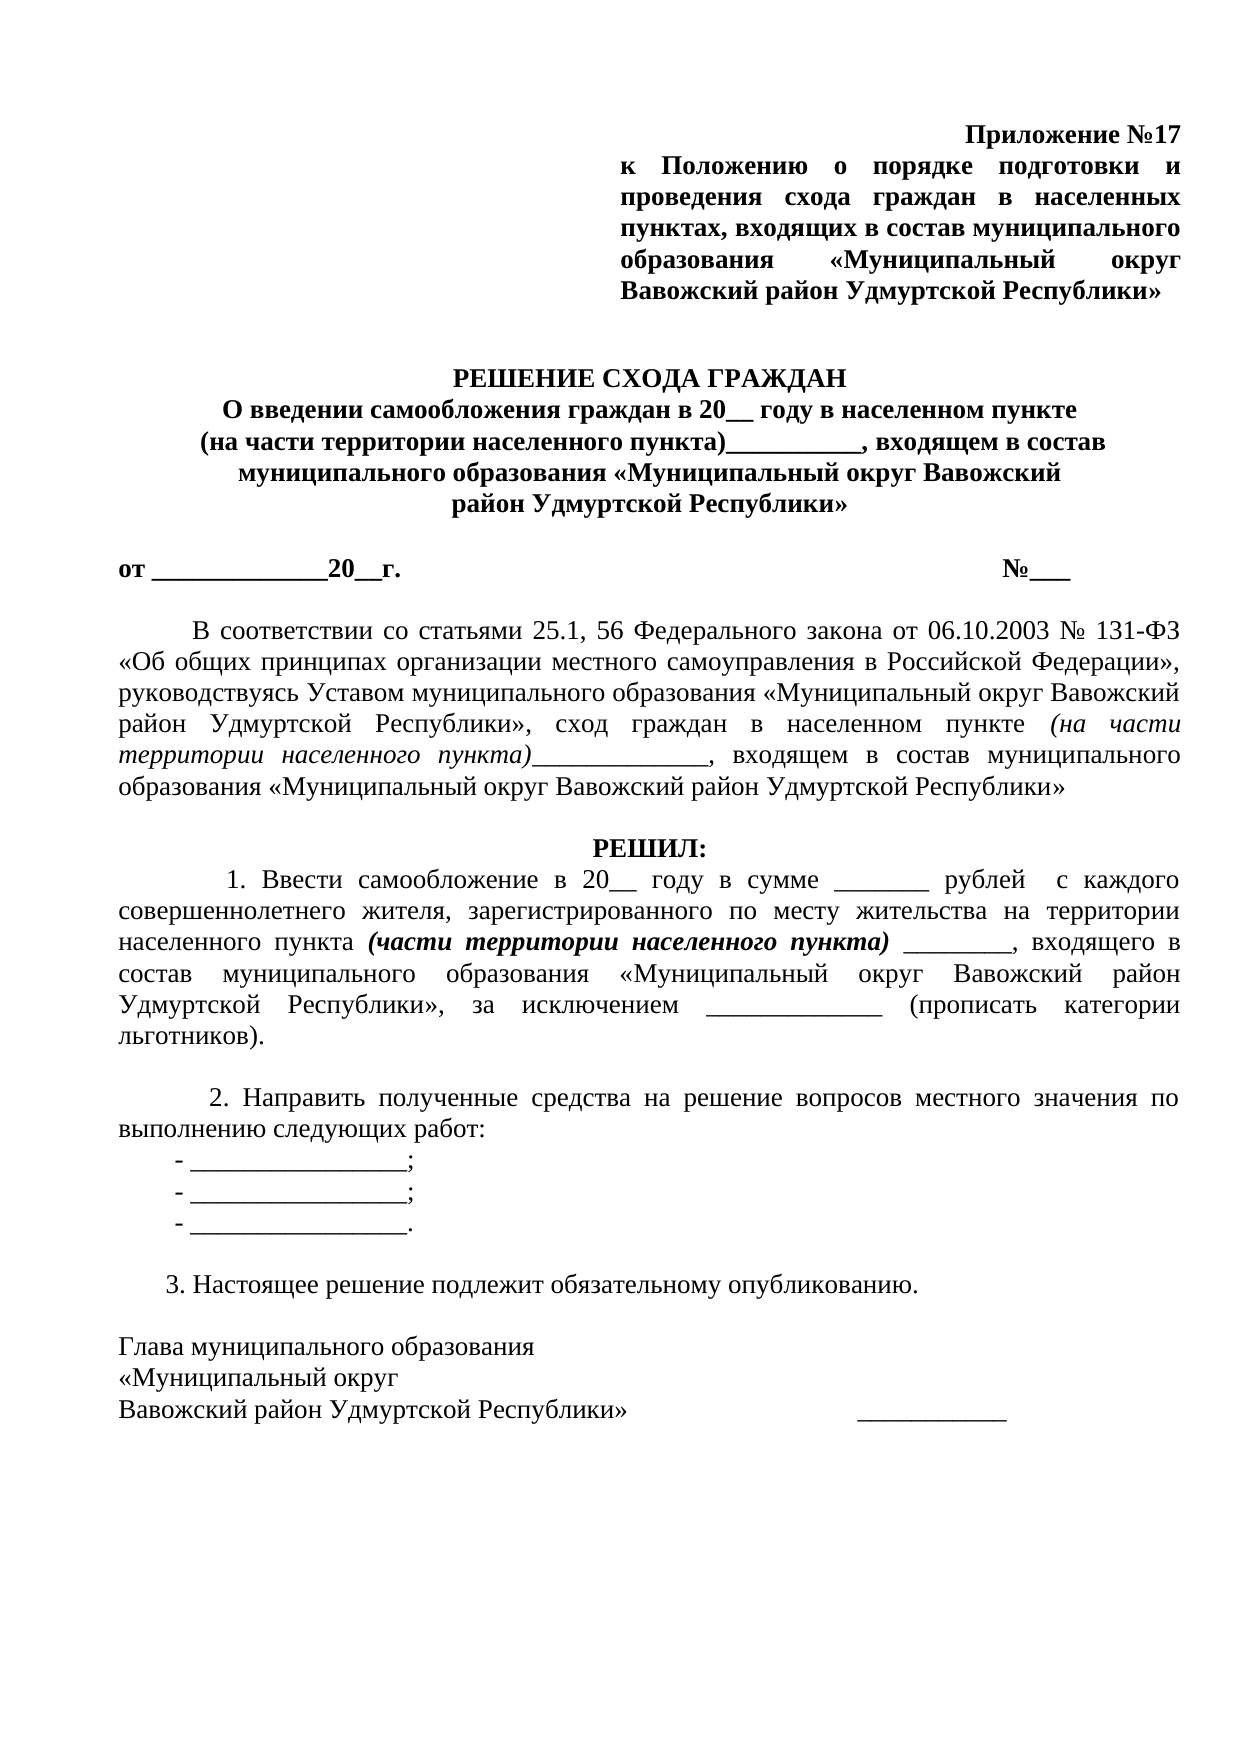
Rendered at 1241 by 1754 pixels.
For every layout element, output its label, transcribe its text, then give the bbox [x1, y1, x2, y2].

text Вавожский район Удмуртской Республики» ___________ [118, 1393, 1181, 1424]
text В соответствии со статьями 25.1, 56 Федерального закона от 06.10.2003 № 131-ФЗ «Об общих принципах организации местного самоуправления в Российской Федерации», руководствуясь Уставом муниципального образования «Муниципальный округ Вавожский район Удмуртской Республики», сход граждан в населенном пункте (на части территории населенного пункта)_____________, входящем в состав муниципального образования «Муниципальный округ Вавожский район Удмуртской Республики» [118, 614, 1181, 801]
text от _____________20__г. №___ [118, 552, 1181, 583]
text 3. Настоящее решение подлежит обязательному опубликованию. [118, 1268, 1181, 1299]
text (на части территории населенного пункта)__________, входящем в состав муниципального образования «Муниципальный округ Вавожский [118, 425, 1181, 487]
text Глава муниципального образования [118, 1330, 1181, 1362]
text РЕШИЛ: [118, 832, 1181, 863]
text РЕШЕНИЕ СХОДА ГРАЖДАН [118, 362, 1181, 394]
text - ________________; [118, 1143, 1181, 1175]
text О введении самообложения граждан в 20__ году в населенном пункте [118, 394, 1181, 425]
text «Муниципальный округ [118, 1362, 1181, 1393]
text 1. Ввести самообложение в 20__ году в сумме _______ рублей с каждого совершеннолетнего жителя, зарегистрированного по месту жительства на территории населенного пункта (части территории населенного пункта) ________, входящего в состав муниципального образования «Муниципальный округ Вавожский район Удмуртской Республики», за исключением _____________ (прописать категории льготников). [118, 863, 1181, 1050]
text - ________________; [118, 1175, 1181, 1206]
text район Удмуртской Республики» [118, 487, 1181, 518]
text к Положению о порядке подготовки и проведения схода граждан в населенных пунктах, входящих в состав муниципального образования «Муниципальный округ Вавожский район Удмуртской Республики» [620, 149, 1181, 305]
text Приложение №17 [118, 118, 1181, 149]
text - ________________. [118, 1206, 1181, 1237]
text 2. Направить полученные средства на решение вопросов местного значения по выполнению следующих работ: [118, 1081, 1181, 1143]
